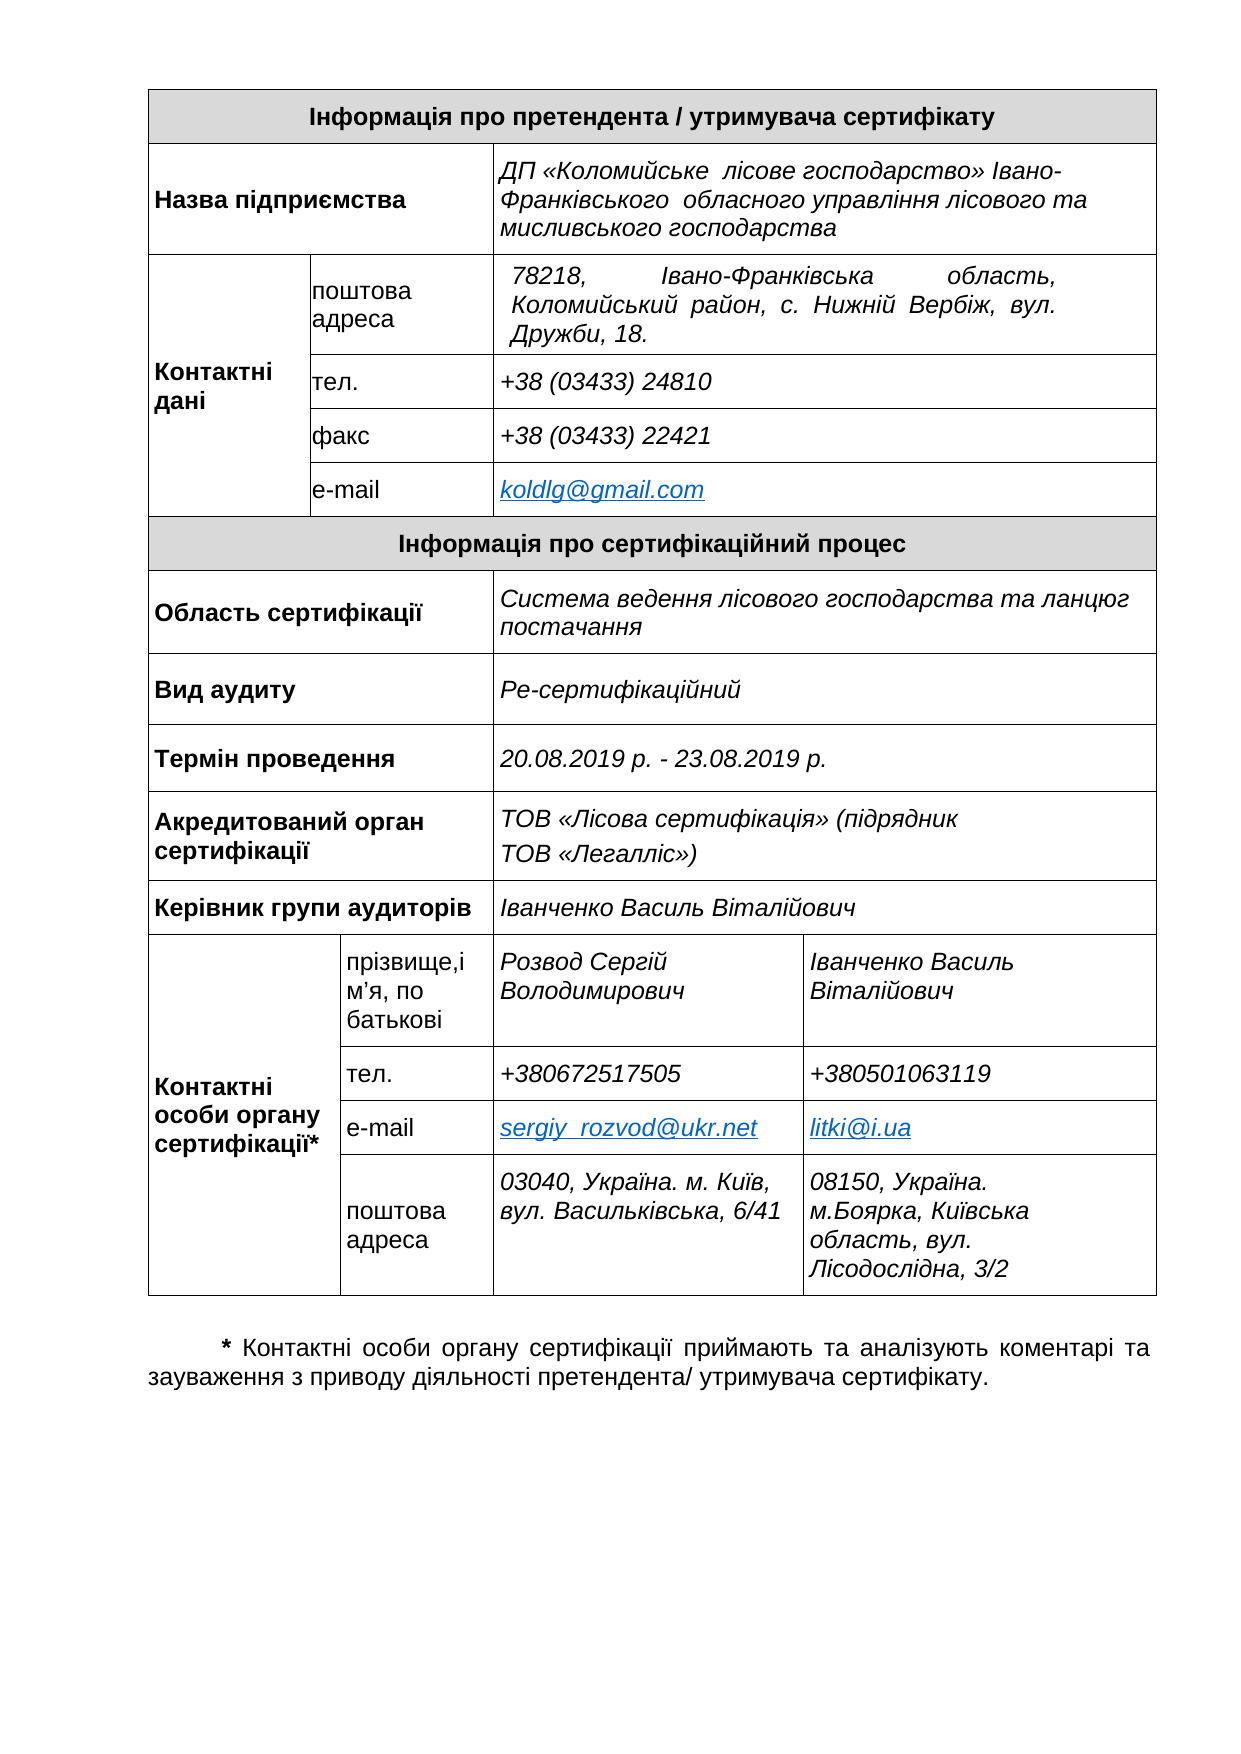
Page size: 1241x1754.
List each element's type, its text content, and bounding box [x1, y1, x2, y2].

table_cell прізвище,ім’я, по батькові [341, 935, 493, 1046]
table_cell Іванченко Василь Віталійович [804, 935, 1156, 1046]
table_cell +38 (03433) 24810 [494, 355, 1156, 408]
table_cell Термін проведення [149, 725, 493, 791]
table_cell Інформація про сертифікаційний процес [149, 517, 1156, 570]
table_cell ТОВ «Лісова сертифікація» (підрядник ТОВ «Легалліс») [494, 792, 1156, 880]
table_cell Акредитований орган сертифікації [149, 792, 493, 880]
table_cell e-mail [311, 463, 493, 516]
text * Контактні особи органу сертифікації приймають та аналізують коментарі та зауваження з приводу діяльності претендента/ утримувача сертифікату. [148, 1333, 1152, 1391]
table_cell поштова адреса [341, 1155, 493, 1294]
table_cell 20.08.2019 р. - 23.08.2019 р. [494, 725, 1156, 791]
table_cell Розвод Сергій Володимирович [494, 935, 803, 1046]
table_cell Керівник групи аудиторів [149, 881, 493, 934]
table_cell ДП «Коломийське лісове господарство» Івано-Франківського обласного управління лісового та мисливського господарства [494, 144, 1156, 254]
table_cell тел. [311, 355, 493, 408]
table_cell litki@i.ua [804, 1101, 1156, 1154]
table_cell Вид аудиту [149, 654, 493, 724]
table_cell Контактні дані [149, 255, 310, 516]
table_cell e-mail [341, 1101, 493, 1154]
table_cell Контактні особи органу сертифікації* [149, 935, 340, 1294]
table_cell Назва підприємства [149, 144, 493, 254]
table_cell 08150, Україна. м.Боярка, Київська область, вул. Лісодослідна, 3/2 [804, 1155, 1156, 1294]
table_header Інформація про претендента / утримувача сертифікату [149, 90, 1156, 143]
table_cell Система ведення лісового господарства та ланцюг постачання [494, 571, 1156, 653]
table_cell 03040, Україна. м. Київ, вул. Васильківська, 6/41 [494, 1155, 803, 1294]
table_cell Іванченко Василь Віталійович [494, 881, 1156, 934]
table_cell +380672517505 [494, 1047, 803, 1100]
table_cell +38 (03433) 22421 [494, 409, 1156, 462]
table_cell [494, 255, 1156, 354]
table_cell koldlg@gmail.com [494, 463, 1156, 516]
table_cell Ре-сертифікаційний [494, 654, 1156, 724]
table_cell Область сертифікації [149, 571, 493, 653]
table_cell тел. [341, 1047, 493, 1100]
table_cell факс [311, 409, 493, 462]
table_cell +380501063119 [804, 1047, 1156, 1100]
table_cell sergiy_rozvod@ukr.net [494, 1101, 803, 1154]
table_cell поштова адреса [311, 255, 493, 354]
